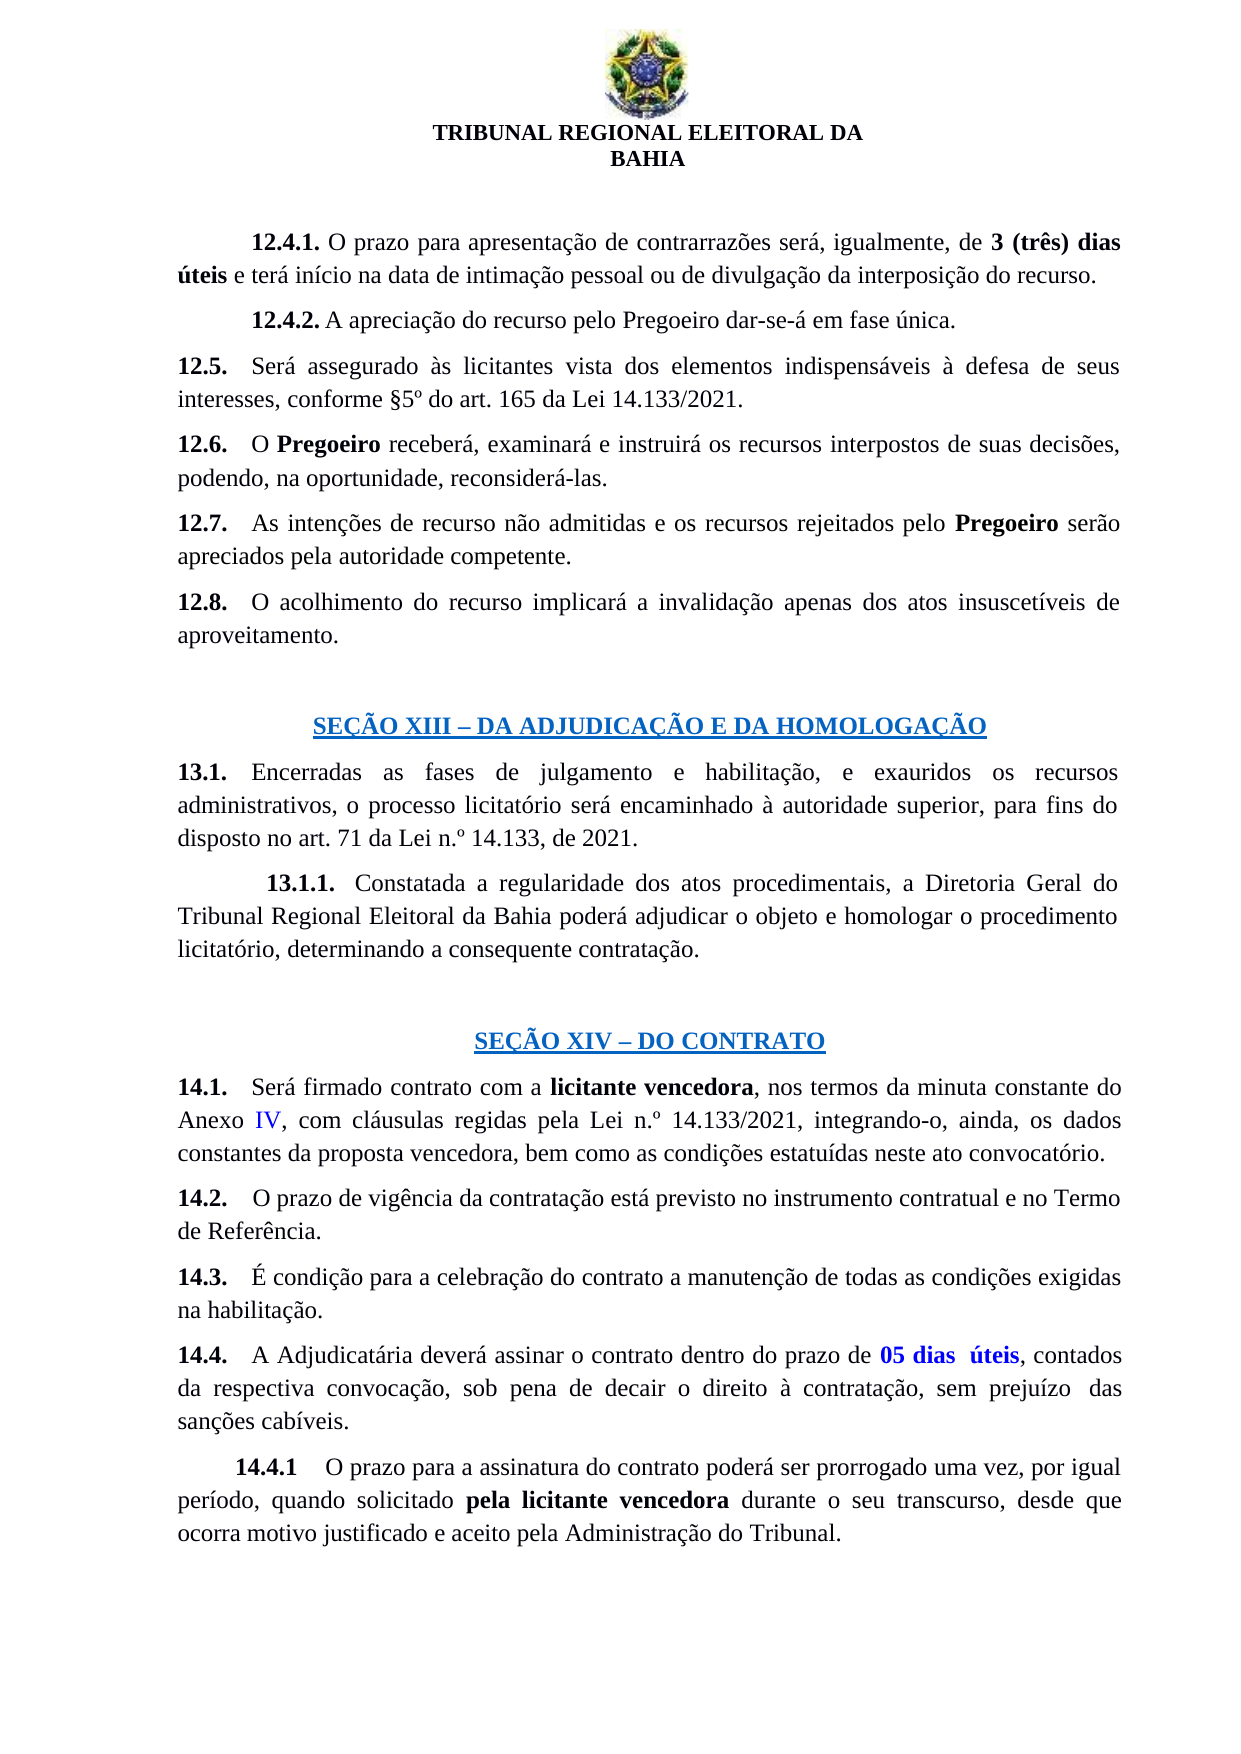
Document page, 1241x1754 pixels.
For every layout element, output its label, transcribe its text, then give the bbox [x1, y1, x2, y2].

list Constatada a regularidade dos atos procedimentais, a Diretoria Geral do Tribunal Regional Eleitoral da Bahia poderá adjudicar o objeto e homologar o procedimento licitatório, determinando a consequente contratação. [177, 868, 1119, 963]
list Será assegurado às licitantes vista dos elementos indispensáveis à defesa de seus interesses, conforme §5º do art. 165 da Lei 14.133/2021. [177, 351, 1122, 413]
list É condição para a celebração do contrato a manutenção de todas as condições exigidas na habilitação. [177, 1262, 1122, 1324]
list O prazo de vigência da contratação está previsto no instrumento contratual e no Termo de Referência. [177, 1183, 1122, 1245]
list O acolhimento do recurso implicará a invalidação apenas dos atos insuscetíveis de aproveitamento. [177, 587, 1122, 648]
picture [605, 29, 689, 120]
list A apreciação do recurso pelo Pregoeiro dar-se-á em fase única. [251, 305, 1194, 334]
subtitle SEÇÃO XIV – DO CONTRATO [234, 1026, 1065, 1054]
list Será firmado contrato com a licitante vencedora, nos termos da minuta constante do Anexo IV, com cláusulas regidas pela Lei n.º 14.133/2021, integrando-o, ainda, os dados constantes da proposta vencedora, bem como as condições estatuídas neste ato convocatório. [177, 1072, 1123, 1167]
list Encerradas as fases de julgamento e habilitação, e exauridos os recursos administrativos, o processo licitatório será encaminhado à autoridade superior, para fins do disposto no art. 71 da Lei n.º 14.133, de 2021. [177, 757, 1119, 852]
subtitle SEÇÃO XIII – DA ADJUDICAÇÃO E DA HOMOLOGAÇÃO [234, 711, 1065, 740]
list O prazo para apresentação de contrarrazões será, igualmente, de 3 (três) dias úteis e terá início na data de intimação pessoal ou de divulgação da interposição do recurso. [177, 227, 1122, 288]
list O prazo para a assinatura do contrato poderá ser prorrogado uma vez, por igual período, quando solicitado pela licitante vencedora durante o seu transcurso, desde que ocorra motivo justificado e aceito pela Administração do Tribunal. [177, 1452, 1122, 1547]
list A Adjudicatária deverá assinar o contrato dentro do prazo de 05 dias úteis, contados da respectiva convocação, sob pena de decair o direito à contratação, sem prejuízo das sanções cabíveis. [177, 1340, 1122, 1435]
list As intenções de recurso não admitidas e os recursos rejeitados pelo Pregoeiro serão apreciados pela autoridade competente. [177, 508, 1122, 570]
list O Pregoeiro receberá, examinará e instruirá os recursos interpostos de suas decisões, podendo, na oportunidade, reconsiderá-las. [177, 429, 1122, 492]
